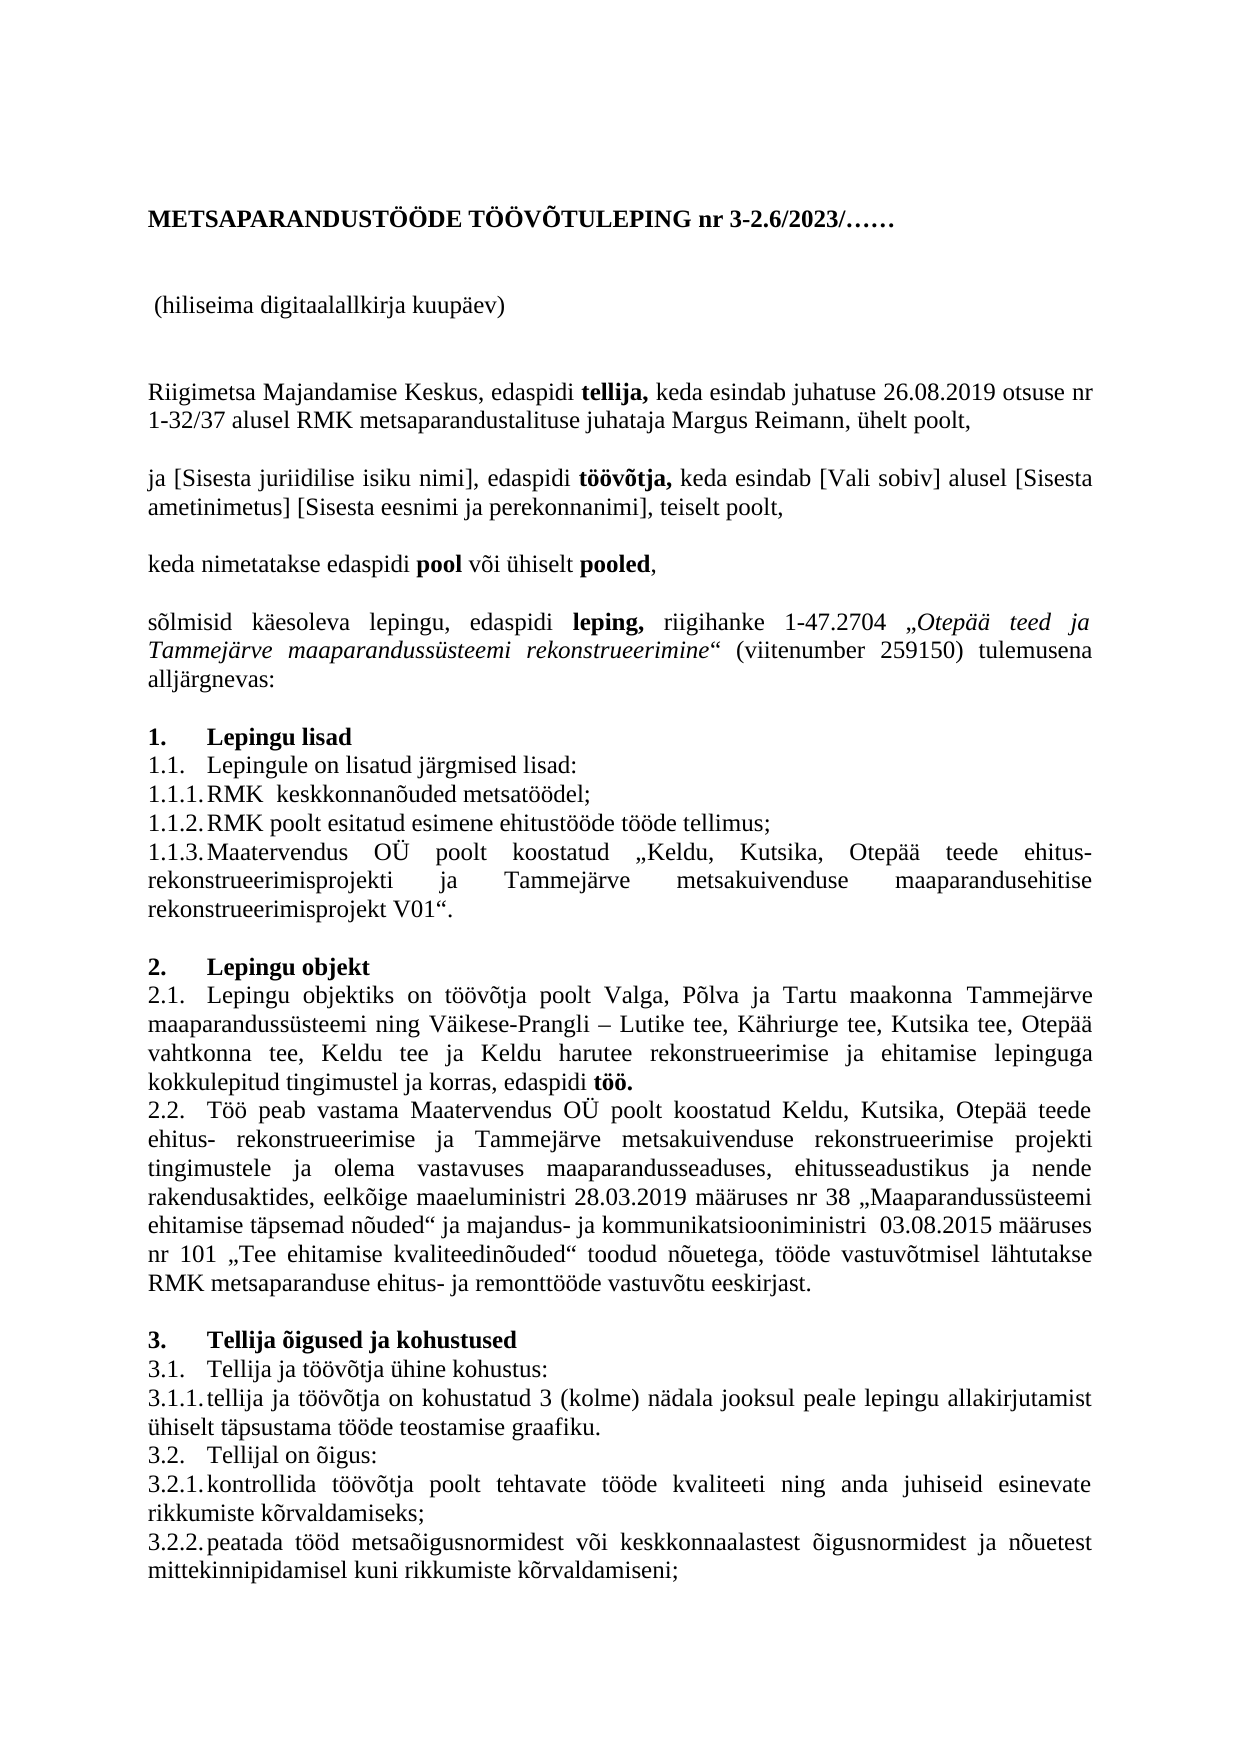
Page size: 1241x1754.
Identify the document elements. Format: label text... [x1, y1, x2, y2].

text peatada tööd metsaõigusnormidest või keskkonnaalastest õigusnormidest ja nõuetest mittekinnipidamisel kuni rikkumiste kõrvaldamiseni; [148, 1527, 1093, 1584]
text Tellija õigused ja kohustused [148, 1325, 1093, 1354]
text (hiliseima digitaalallkirja kuupäev) [148, 290, 1093, 319]
text Tellijal on õigus: [148, 1440, 1093, 1469]
text Maatervendus OÜ poolt koostatud „Keldu, Kutsika, Otepää teede ehitus- rekonstrueerimisprojekti ja Tammejärve metsakuivenduse maaparandusehitise rekonstrueerimisprojekt V01“. [148, 837, 1093, 923]
text sõlmisid käesoleva lepingu, edaspidi leping, 1-47.2704 „Otepää teed ja Tammejärve maaparandussüsteemi rekonstrueerimine“ (viitenumber 259150) tulemusena alljärgnevas: [148, 607, 1093, 693]
text Lepingu lisad [148, 722, 1093, 750]
text tellija ja töövõtja on kohustatud 3 (kolme) nädala jooksul peale lepingu allakirjutamist ühiselt täpsustama tööde teostamise graafiku. [148, 1383, 1093, 1440]
text Töö peab vastama Maatervendus OÜ poolt koostatud Keldu, Kutsika, Otepää teede ehitus- rekonstrueerimise ja Tammejärve metsakuivenduse rekonstrueerimise projekti tingimustele ja olema vastavuses maaparandusseaduses, ehitusseadustikus ja nende rakendusaktides, eelkõige maaeluministri 28.03.2019 määruses nr 38 „Maaparandussüsteemi ehitamise täpsemad nõuded“ ja majandus- ja kommunikatsiooniministri 03.08.2015 määruses nr 101 „Tee ehitamise kvaliteedinõuded“ toodud nõuetega, tööde vastuvõtmisel lähtutakse RMK metsaparanduse ehitus- ja remonttööde vastuvõtu eeskirjast. [148, 1095, 1093, 1297]
text Tellija ja töövõtja ühine kohustus: [148, 1354, 1093, 1383]
text ja edaspidi töövõtja, keda esindab alusel teiselt poolt, [148, 463, 1093, 520]
text kontrollida töövõtja poolt tehtavate tööde kvaliteeti ning anda juhiseid esinevate rikkumiste kõrvaldamiseks; [148, 1469, 1093, 1527]
text RMK poolt esitatud esimene ehitustööde tööde tellimus; [148, 808, 1093, 837]
text Lepingu objektiks on töövõtja poolt Valga, Põlva ja Tartu maakonna Tammejärve maaparandussüsteemi ning Väikese-Prangli – Lutike tee, Kähriurge tee, Kutsika tee, Otepää vahtkonna tee, Keldu tee ja Keldu harutee rekonstrueerimise ja ehitamise lepinguga kokkulepitud tingimustel ja korras, edaspidi töö. [148, 980, 1093, 1095]
text RMK keskkonnanõuded metsatöödel; [148, 779, 1093, 808]
text METSAPARANDUSTÖÖDE TÖÖVÕTULEPING nr 3-2.6/2023/…… [148, 204, 1093, 232]
text Riigimetsa Majandamise Keskus, edaspidi tellija, keda esindab nr 1-32/37 alusel RMK metsaparandustalituse juhataja Margus Reimann, ühelt poolt, [148, 377, 1093, 434]
text Lepingu objekt [148, 952, 1093, 980]
text Lepingule on lisatud järgmised lisad: [148, 750, 1093, 779]
text keda nimetatakse edaspidi pool või ühiselt pooled, [148, 549, 1093, 578]
